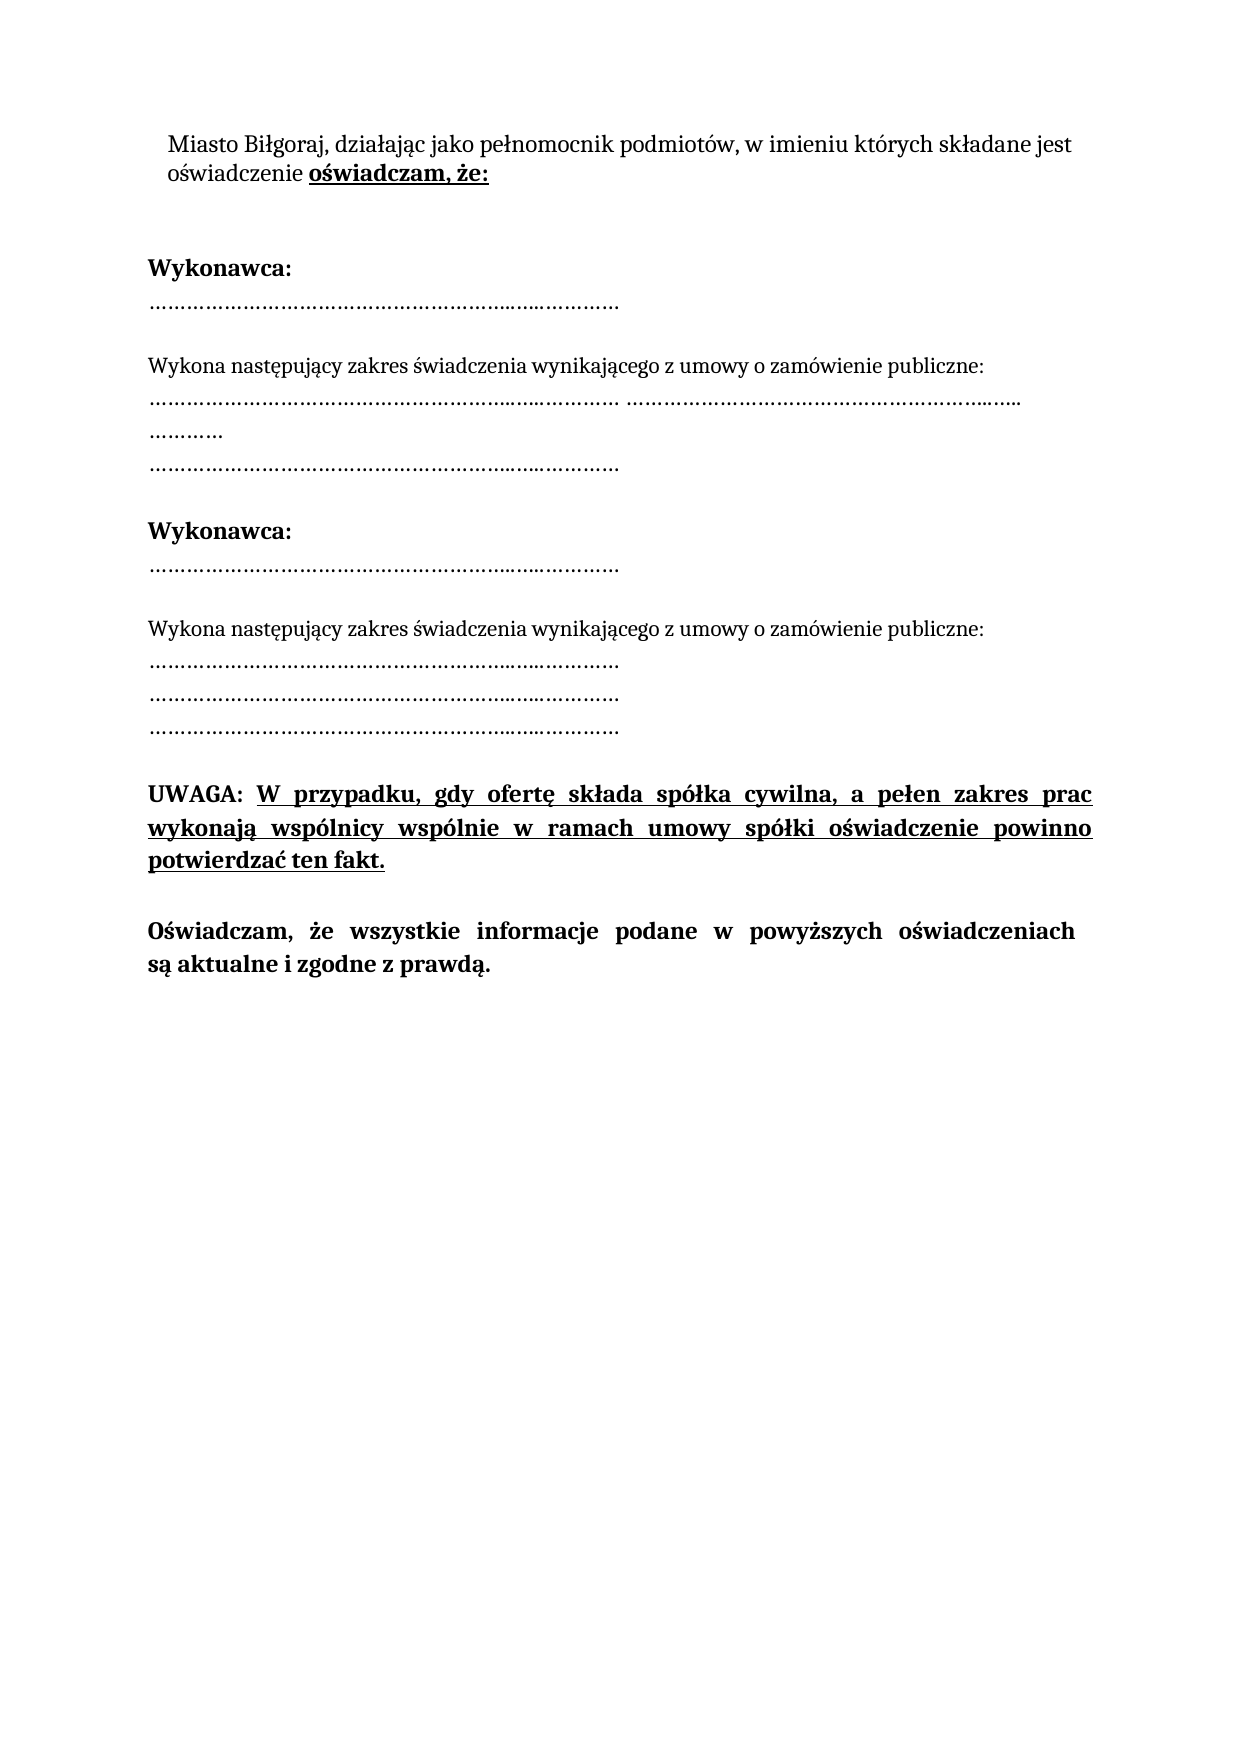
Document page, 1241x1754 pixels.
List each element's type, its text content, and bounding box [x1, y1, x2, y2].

text UWAGA: W przypadku, gdy ofertę składa spółka cywilna, a pełen zakres prac wykonają wspólnicy wspólnie w ramach umowy spółki oświadczenie powinno potwierdzać ten fakt. [148, 839, 1093, 875]
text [166, 130, 1093, 188]
text …………………………………………………..…..………… [148, 712, 651, 741]
text …………………………………………………..…..………… [148, 550, 651, 579]
text …………………………………………………..…..………… [148, 287, 651, 315]
text Wykona następujący zakres świadczenia wynikającego z umowy o zamówienie publiczne: [148, 616, 1093, 642]
text Wykonawca: [148, 254, 651, 282]
text …………………………………………………..…..………… [148, 679, 651, 708]
text UWAGA: W przypadku, gdy ofertę składa spółka cywilna, a pełen zakres prac wykonają wspólnicy wspólnie w ramach umowy spółki oświadczenie powinno potwierdzać ten fakt. [148, 780, 1093, 838]
text …………………………………………………..…..………… [148, 449, 1093, 478]
text …………………………………………………..…..………… …………………………………………………..…..………… [148, 383, 1093, 445]
text …………………………………………………..…..………… [148, 646, 651, 675]
text Wykona następujący zakres świadczenia wynikającego z umowy o zamówienie publiczne: [148, 353, 1093, 379]
text Oświadczam, że wszystkie informacje podane w powyższych oświadczeniach są aktualne i zgodne z prawdą. [148, 917, 1093, 978]
text Wykonawca: [148, 517, 1093, 546]
